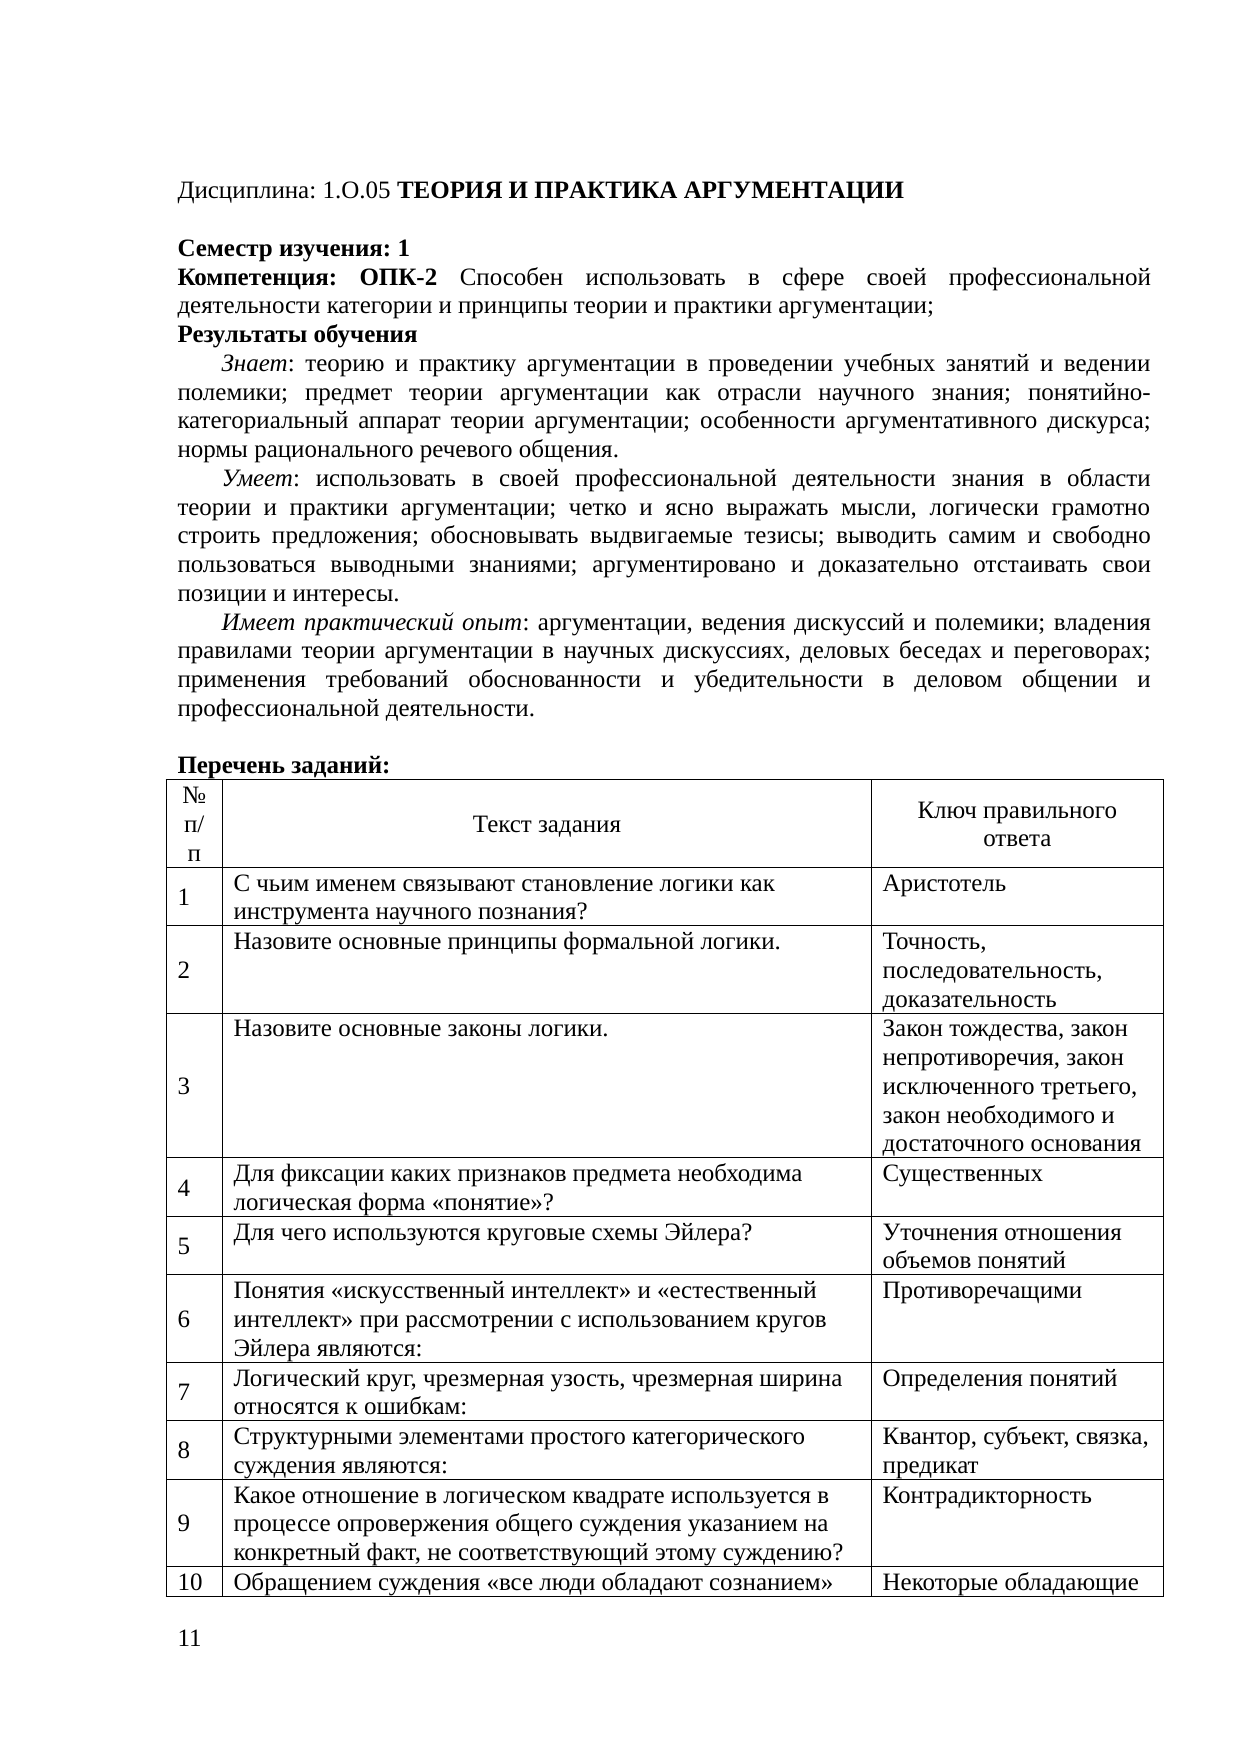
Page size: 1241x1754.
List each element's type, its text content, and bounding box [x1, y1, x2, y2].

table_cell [872, 1567, 1163, 1596]
table_header Текст задания [223, 780, 871, 867]
text Умеет: использовать в своей профессиональной деятельности знания в области теории и практики аргументации; четко и ясно выражать мысли, логически грамотно строить предложения; обосновывать выдвигаемые тезисы; выводить самим и свободно пользоваться выводными знаниями; аргументировано и доказательно отстаивать свои позиции и интересы. [177, 463, 1152, 607]
text Компетенция: ОПК-2 Способен использовать в сфере своей профессиональной деятельности категории и принципы теории и практики аргументации; [177, 262, 1152, 319]
table_cell Назовите основные законы логики. [223, 1014, 871, 1157]
table_cell Аристотель [872, 868, 1163, 925]
table_cell Назовите основные принципы формальной логики. [223, 926, 871, 1012]
table_cell С чьим именем связывают становление логики как инструмента научного познания? [223, 868, 871, 925]
subtitle Дисциплина: 1.О.05 ТЕОРИЯ И ПРАКТИКА АРГУМЕНТАЦИИ [177, 176, 1152, 204]
table_cell 5 [167, 1217, 222, 1274]
table_cell Для фиксации каких признаков предмета необходима логическая форма «понятие»? [223, 1158, 871, 1216]
text Имеет практический опыт: аргументации, ведения дискуссий и полемики; владения правилами теории аргументации в научных дискуссиях, деловых беседах и переговорах; применения требований обоснованности и убедительности в деловом общении и профессиональной деятельности. [177, 607, 1152, 722]
table_cell Точность, последовательность, доказательность [872, 926, 1163, 1012]
table_cell Существенных [872, 1158, 1163, 1216]
text Знает: теорию и практику аргументации в проведении учебных занятий и ведении полемики; предмет теории аргументации как отрасли научного знания; понятийно-категориальный аппарат теории аргументации; особенности аргументативного дискурса; нормы рационального речевого общения. [177, 348, 1152, 463]
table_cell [223, 1567, 871, 1596]
table_cell 9 [167, 1480, 222, 1566]
table_cell 3 [167, 1014, 222, 1157]
table_cell 1 [167, 868, 222, 925]
text Перечень заданий: [177, 751, 1152, 779]
text Результаты обучения [177, 319, 1152, 348]
table_header Ключ правильного ответа [872, 780, 1163, 867]
table_cell Контрадикторность [872, 1480, 1163, 1566]
text Семестр изучения: 1 [177, 233, 1152, 262]
table_cell 8 [167, 1421, 222, 1479]
table_cell 7 [167, 1363, 222, 1420]
table_header № п/п [167, 780, 222, 867]
table_cell Структурными элементами простого категорического суждения являются: [223, 1421, 871, 1479]
table_cell 2 [167, 926, 222, 1012]
table_cell Закон тождества, закон непротиворечия, закон исключенного третьего, закон необходимого и достаточного основания [872, 1014, 1163, 1157]
table_cell 6 [167, 1275, 222, 1362]
table_cell 4 [167, 1158, 222, 1216]
table_cell Противоречащими [872, 1275, 1163, 1362]
table_cell Квантор, субъект, связка, предикат [872, 1421, 1163, 1479]
table_cell Определения понятий [872, 1363, 1163, 1420]
table_cell Для чего используются круговые схемы Эйлера? [223, 1217, 871, 1274]
table_cell Понятия «искусственный интеллект» и «естественный интеллект» при рассмотрении с использованием кругов Эйлера являются: [223, 1275, 871, 1362]
table_cell Какое отношение в логическом квадрате используется в процессе опровержения общего суждения указанием на конкретный факт, не соответствующий этому суждению? [223, 1480, 871, 1566]
table_cell Уточнения отношения объемов понятий [872, 1217, 1163, 1274]
table_cell Логический круг, чрезмерная узость, чрезмерная ширина относятся к ошибкам: [223, 1363, 871, 1420]
table_cell 10 [167, 1567, 222, 1596]
